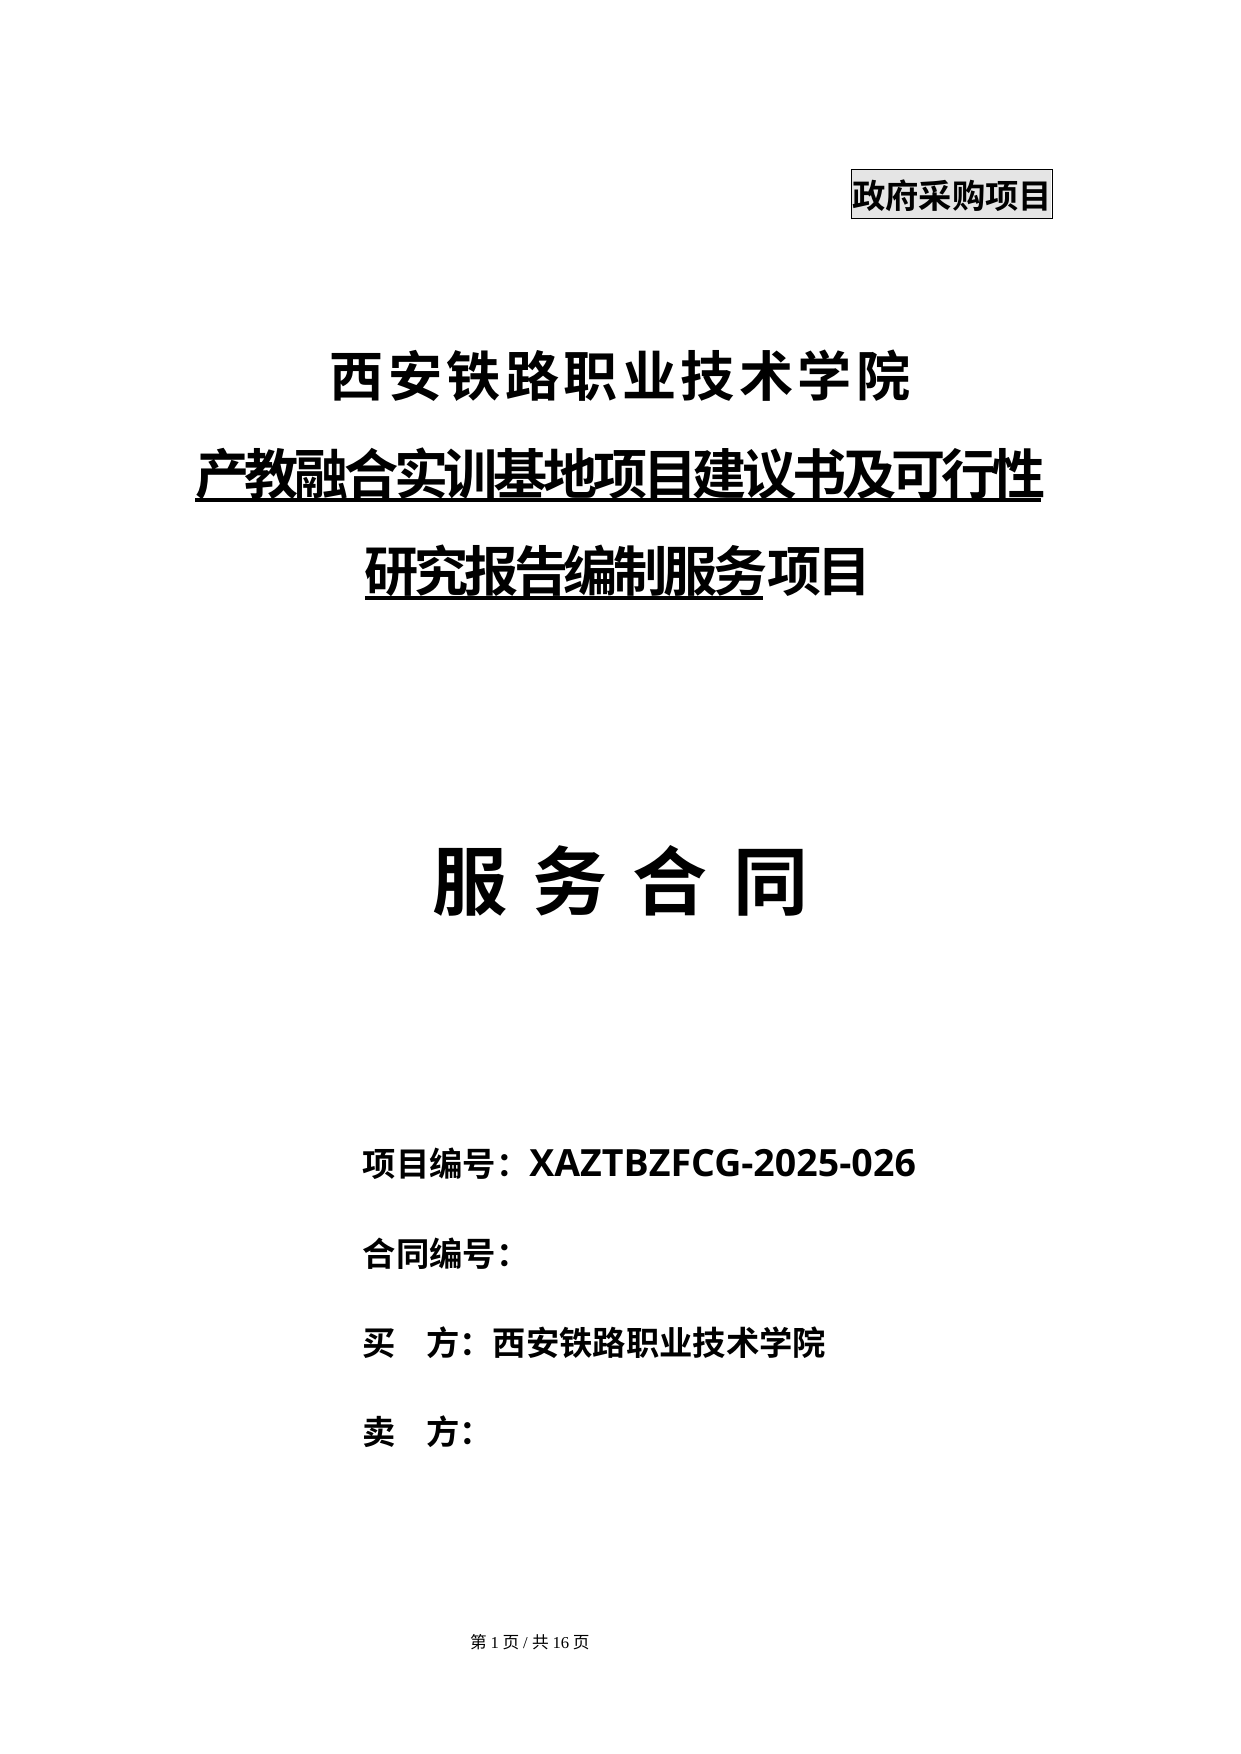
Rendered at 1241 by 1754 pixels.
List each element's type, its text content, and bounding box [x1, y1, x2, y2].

text 合同编号： [319, 1219, 1053, 1284]
text 卖 方： [319, 1398, 1053, 1463]
text 服务合同 [187, 812, 1053, 942]
text 西安铁路职业技术学院 [187, 324, 1053, 422]
text 政府采购项目 [187, 162, 1053, 227]
text 产教融合实训基地项目建议书及可行性研究报告编制服务项目 [187, 422, 1053, 617]
text 买 方：西安铁路职业技术学院 [319, 1308, 1053, 1373]
text 项目编号：XAZTBZFCG-2025-026 [319, 1129, 1053, 1194]
